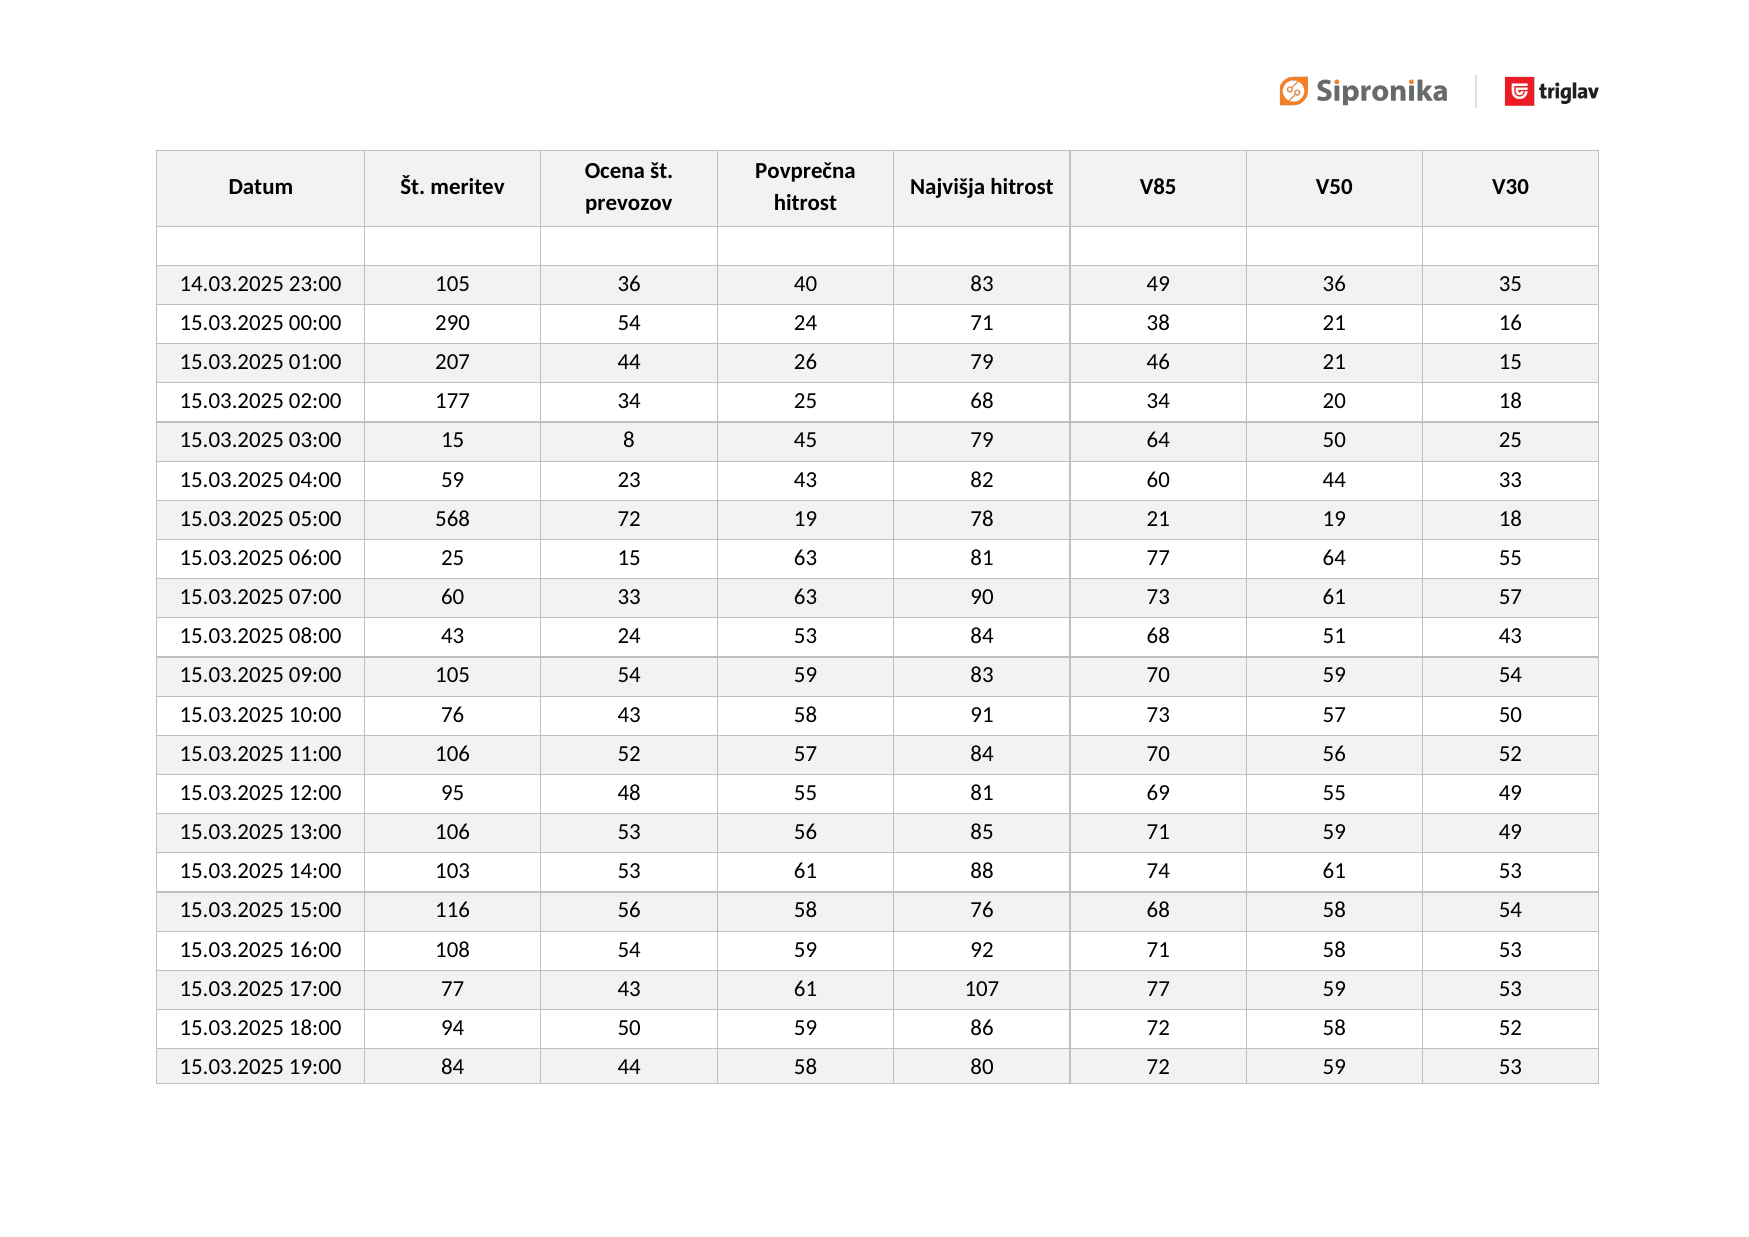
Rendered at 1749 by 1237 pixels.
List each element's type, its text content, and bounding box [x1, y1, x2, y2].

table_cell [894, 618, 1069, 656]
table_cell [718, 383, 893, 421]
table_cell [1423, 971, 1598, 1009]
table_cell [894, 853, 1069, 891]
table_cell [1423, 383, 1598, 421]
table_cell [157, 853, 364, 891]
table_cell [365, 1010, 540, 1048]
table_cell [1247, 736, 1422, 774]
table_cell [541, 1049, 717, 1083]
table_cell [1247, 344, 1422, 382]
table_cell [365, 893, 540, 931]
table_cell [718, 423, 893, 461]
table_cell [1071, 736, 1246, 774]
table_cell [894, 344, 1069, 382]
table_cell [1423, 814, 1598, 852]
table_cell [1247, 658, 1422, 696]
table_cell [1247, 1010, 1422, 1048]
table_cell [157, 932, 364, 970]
table_header Ocena št. prevozov [541, 151, 717, 226]
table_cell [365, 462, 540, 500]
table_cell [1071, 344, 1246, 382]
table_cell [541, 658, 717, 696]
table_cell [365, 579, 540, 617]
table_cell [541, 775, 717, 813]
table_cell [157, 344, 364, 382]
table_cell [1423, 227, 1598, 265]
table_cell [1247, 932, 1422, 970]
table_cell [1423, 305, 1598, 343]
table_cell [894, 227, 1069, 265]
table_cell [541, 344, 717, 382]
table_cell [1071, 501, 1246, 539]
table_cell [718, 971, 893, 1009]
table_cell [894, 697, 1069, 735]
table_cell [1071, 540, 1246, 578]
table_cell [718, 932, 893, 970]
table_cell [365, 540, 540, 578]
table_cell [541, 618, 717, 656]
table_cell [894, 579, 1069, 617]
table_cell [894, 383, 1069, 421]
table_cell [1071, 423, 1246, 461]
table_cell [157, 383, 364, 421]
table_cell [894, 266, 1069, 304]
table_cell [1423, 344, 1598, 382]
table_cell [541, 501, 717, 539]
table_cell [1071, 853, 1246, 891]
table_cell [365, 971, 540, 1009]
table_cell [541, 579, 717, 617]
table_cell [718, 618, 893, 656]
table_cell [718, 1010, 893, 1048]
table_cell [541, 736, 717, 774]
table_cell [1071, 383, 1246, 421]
table_header V50 [1247, 151, 1422, 226]
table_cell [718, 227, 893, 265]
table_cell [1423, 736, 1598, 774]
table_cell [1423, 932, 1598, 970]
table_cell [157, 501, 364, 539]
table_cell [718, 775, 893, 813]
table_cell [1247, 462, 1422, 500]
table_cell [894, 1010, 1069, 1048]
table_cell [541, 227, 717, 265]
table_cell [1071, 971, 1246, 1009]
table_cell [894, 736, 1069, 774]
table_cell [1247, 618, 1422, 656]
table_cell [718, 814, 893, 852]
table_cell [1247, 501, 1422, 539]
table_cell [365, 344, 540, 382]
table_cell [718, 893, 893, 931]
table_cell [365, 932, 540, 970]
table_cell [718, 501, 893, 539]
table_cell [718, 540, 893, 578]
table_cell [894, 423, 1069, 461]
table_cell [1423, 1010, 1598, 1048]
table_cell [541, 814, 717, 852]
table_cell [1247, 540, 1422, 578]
table_header V30 [1423, 151, 1598, 226]
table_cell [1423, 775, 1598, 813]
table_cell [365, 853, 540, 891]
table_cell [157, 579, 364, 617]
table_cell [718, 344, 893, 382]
picture [1279, 75, 1599, 108]
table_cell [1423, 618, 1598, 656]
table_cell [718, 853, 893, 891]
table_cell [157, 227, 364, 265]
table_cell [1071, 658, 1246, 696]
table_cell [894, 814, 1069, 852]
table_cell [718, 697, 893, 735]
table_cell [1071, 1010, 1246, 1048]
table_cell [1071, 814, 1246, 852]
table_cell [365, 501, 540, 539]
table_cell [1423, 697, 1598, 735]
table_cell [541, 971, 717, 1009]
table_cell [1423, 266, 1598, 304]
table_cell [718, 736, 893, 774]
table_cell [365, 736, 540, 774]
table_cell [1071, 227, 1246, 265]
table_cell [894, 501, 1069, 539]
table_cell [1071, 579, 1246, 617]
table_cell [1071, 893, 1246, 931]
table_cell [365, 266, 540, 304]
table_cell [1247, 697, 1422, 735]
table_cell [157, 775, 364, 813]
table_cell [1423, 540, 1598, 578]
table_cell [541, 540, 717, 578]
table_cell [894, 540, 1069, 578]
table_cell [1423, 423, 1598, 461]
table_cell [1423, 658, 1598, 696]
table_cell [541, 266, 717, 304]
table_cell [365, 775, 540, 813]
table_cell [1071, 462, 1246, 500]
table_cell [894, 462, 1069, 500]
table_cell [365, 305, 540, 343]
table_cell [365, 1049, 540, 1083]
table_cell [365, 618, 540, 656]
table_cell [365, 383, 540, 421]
table_header V85 [1071, 151, 1246, 226]
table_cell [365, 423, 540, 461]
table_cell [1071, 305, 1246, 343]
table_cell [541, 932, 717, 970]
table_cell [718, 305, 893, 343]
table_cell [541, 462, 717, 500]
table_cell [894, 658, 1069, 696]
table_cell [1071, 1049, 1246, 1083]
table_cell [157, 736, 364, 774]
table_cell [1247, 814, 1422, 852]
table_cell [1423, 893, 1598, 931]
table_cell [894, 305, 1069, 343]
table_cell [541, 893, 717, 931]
table_header Datum [157, 151, 364, 226]
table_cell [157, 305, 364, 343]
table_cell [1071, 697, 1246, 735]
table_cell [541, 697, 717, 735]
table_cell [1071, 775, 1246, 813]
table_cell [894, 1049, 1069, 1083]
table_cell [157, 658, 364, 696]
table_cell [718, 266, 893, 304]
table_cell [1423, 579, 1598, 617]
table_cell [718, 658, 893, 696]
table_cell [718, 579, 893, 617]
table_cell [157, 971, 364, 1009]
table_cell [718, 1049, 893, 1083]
table_header Najvišja hitrost [894, 151, 1069, 226]
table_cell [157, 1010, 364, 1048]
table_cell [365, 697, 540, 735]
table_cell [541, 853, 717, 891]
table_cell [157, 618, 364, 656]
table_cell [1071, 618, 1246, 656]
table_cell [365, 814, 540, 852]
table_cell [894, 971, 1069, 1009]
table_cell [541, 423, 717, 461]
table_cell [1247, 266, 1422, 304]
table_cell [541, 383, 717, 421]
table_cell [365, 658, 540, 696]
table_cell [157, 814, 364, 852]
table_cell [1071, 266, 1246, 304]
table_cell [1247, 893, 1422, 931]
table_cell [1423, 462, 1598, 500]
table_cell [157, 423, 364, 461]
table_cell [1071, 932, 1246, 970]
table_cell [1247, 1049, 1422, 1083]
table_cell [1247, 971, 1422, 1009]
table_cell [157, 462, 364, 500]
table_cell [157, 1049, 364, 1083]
table_header Št. meritev [365, 151, 540, 226]
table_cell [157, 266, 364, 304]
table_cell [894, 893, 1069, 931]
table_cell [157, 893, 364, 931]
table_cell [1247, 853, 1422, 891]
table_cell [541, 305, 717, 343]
table_header Povprečna hitrost [718, 151, 893, 226]
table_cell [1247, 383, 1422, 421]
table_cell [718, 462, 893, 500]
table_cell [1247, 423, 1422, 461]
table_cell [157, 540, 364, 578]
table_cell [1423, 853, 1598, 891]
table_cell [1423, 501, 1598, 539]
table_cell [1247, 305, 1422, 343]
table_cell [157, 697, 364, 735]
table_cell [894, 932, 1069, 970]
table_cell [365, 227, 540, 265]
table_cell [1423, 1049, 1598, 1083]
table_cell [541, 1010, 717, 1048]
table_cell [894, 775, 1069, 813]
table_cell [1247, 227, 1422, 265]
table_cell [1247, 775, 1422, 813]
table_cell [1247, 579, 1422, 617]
